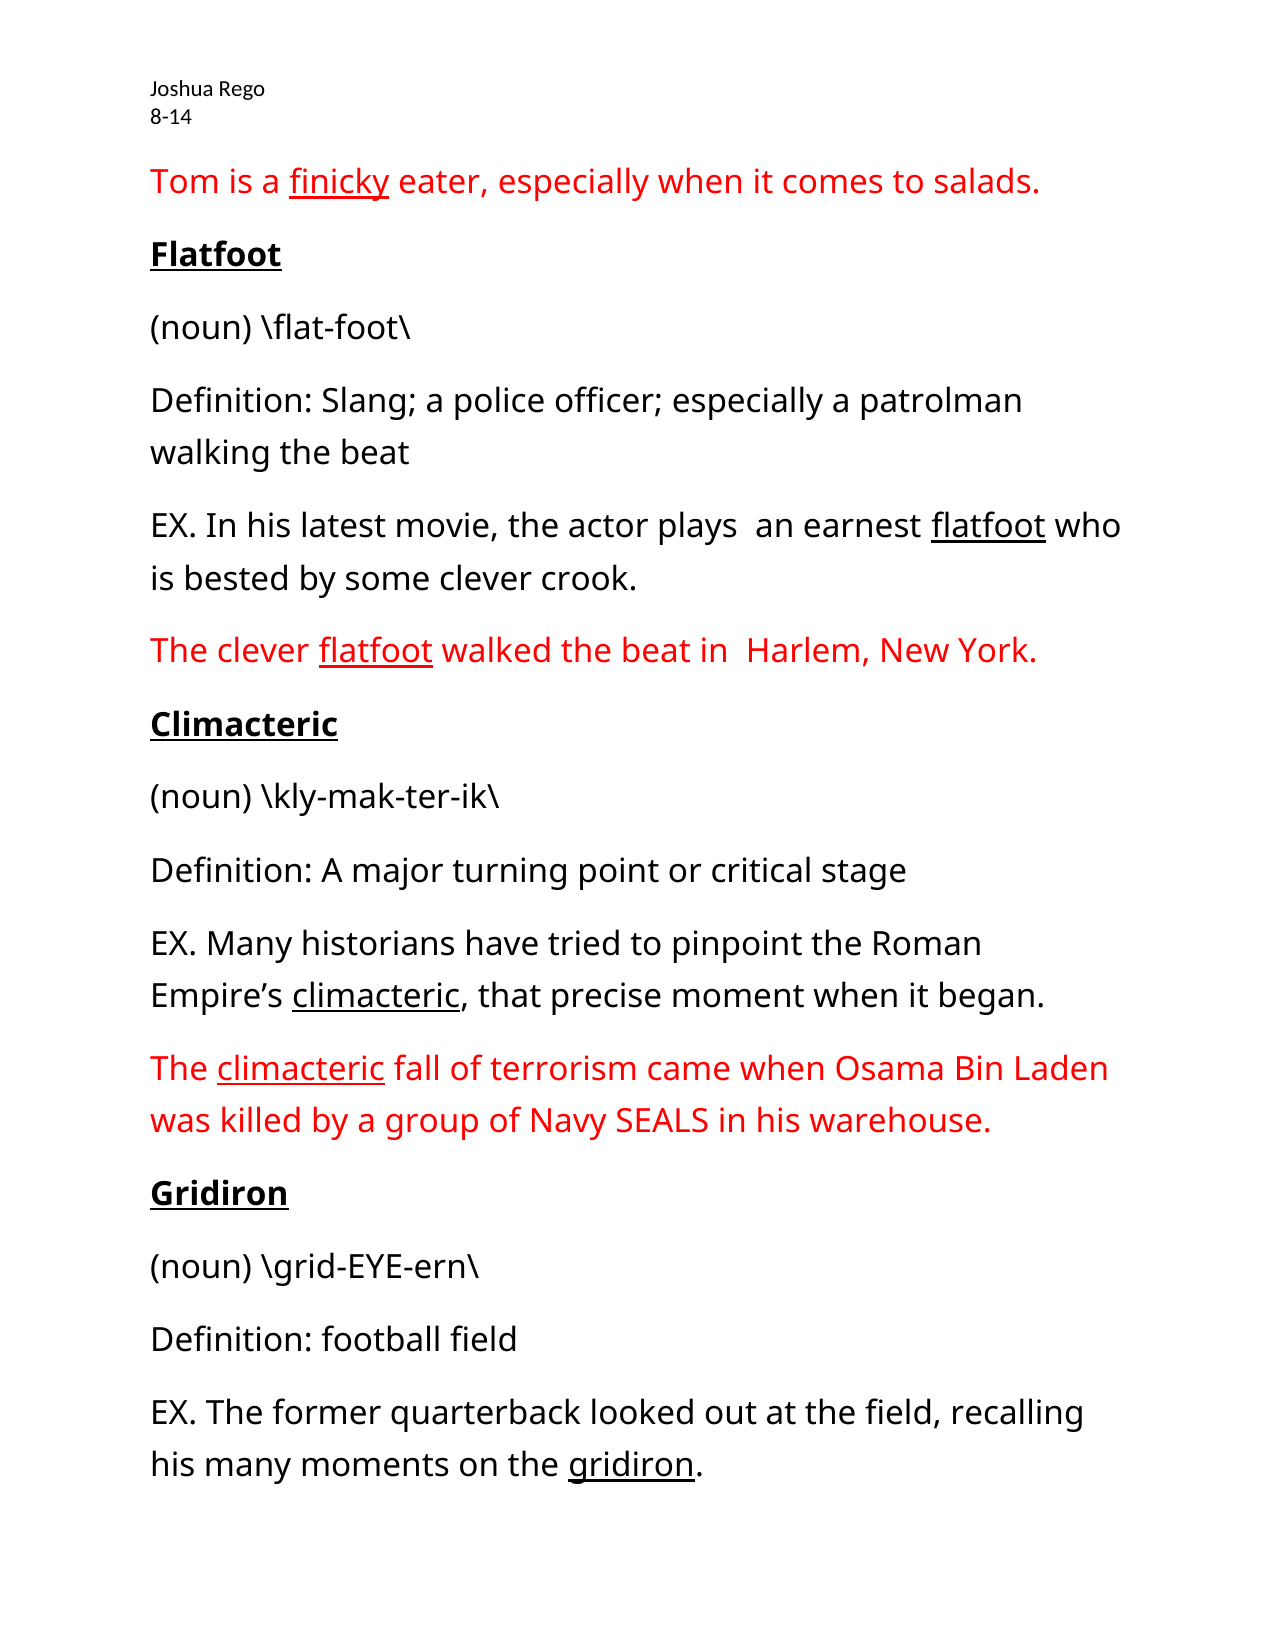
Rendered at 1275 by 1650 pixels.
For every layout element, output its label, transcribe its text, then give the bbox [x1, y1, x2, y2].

text (noun) \flat-foot\ [150, 304, 1125, 349]
text EX. The former quarterback looked out at the field, recalling his many moments on the gridiron. [150, 1389, 1125, 1486]
text The clever flatfoot walked the beat in Harlem, New York. [150, 627, 1125, 673]
text (noun) \kly-mak-ter-ik\ [150, 773, 1125, 819]
text Climacteric [150, 700, 1125, 746]
text EX. In his latest movie, the actor plays an earnest flatfoot who is bested by some clever crook. [150, 502, 1125, 600]
text Gridiron [150, 1170, 1125, 1215]
text (noun) \grid-EYE-ern\ [150, 1243, 1125, 1288]
text Definition: A major turning point or critical stage [150, 846, 1125, 892]
text Tom is a finicky eater, especially when it comes to salads. [150, 158, 1125, 203]
text Flatfoot [150, 231, 1125, 276]
text EX. Many historians have tried to pinpoint the Roman Empire’s climacteric, that precise moment when it began. [150, 919, 1125, 1017]
text The climacteric fall of terrorism came when Osama Bin Laden was killed by a group of Navy SEALS in his warehouse. [150, 1044, 1125, 1142]
text Definition: Slang; a police officer; especially a patrolman walking the beat [150, 377, 1125, 474]
text Definition: football field [150, 1316, 1125, 1361]
